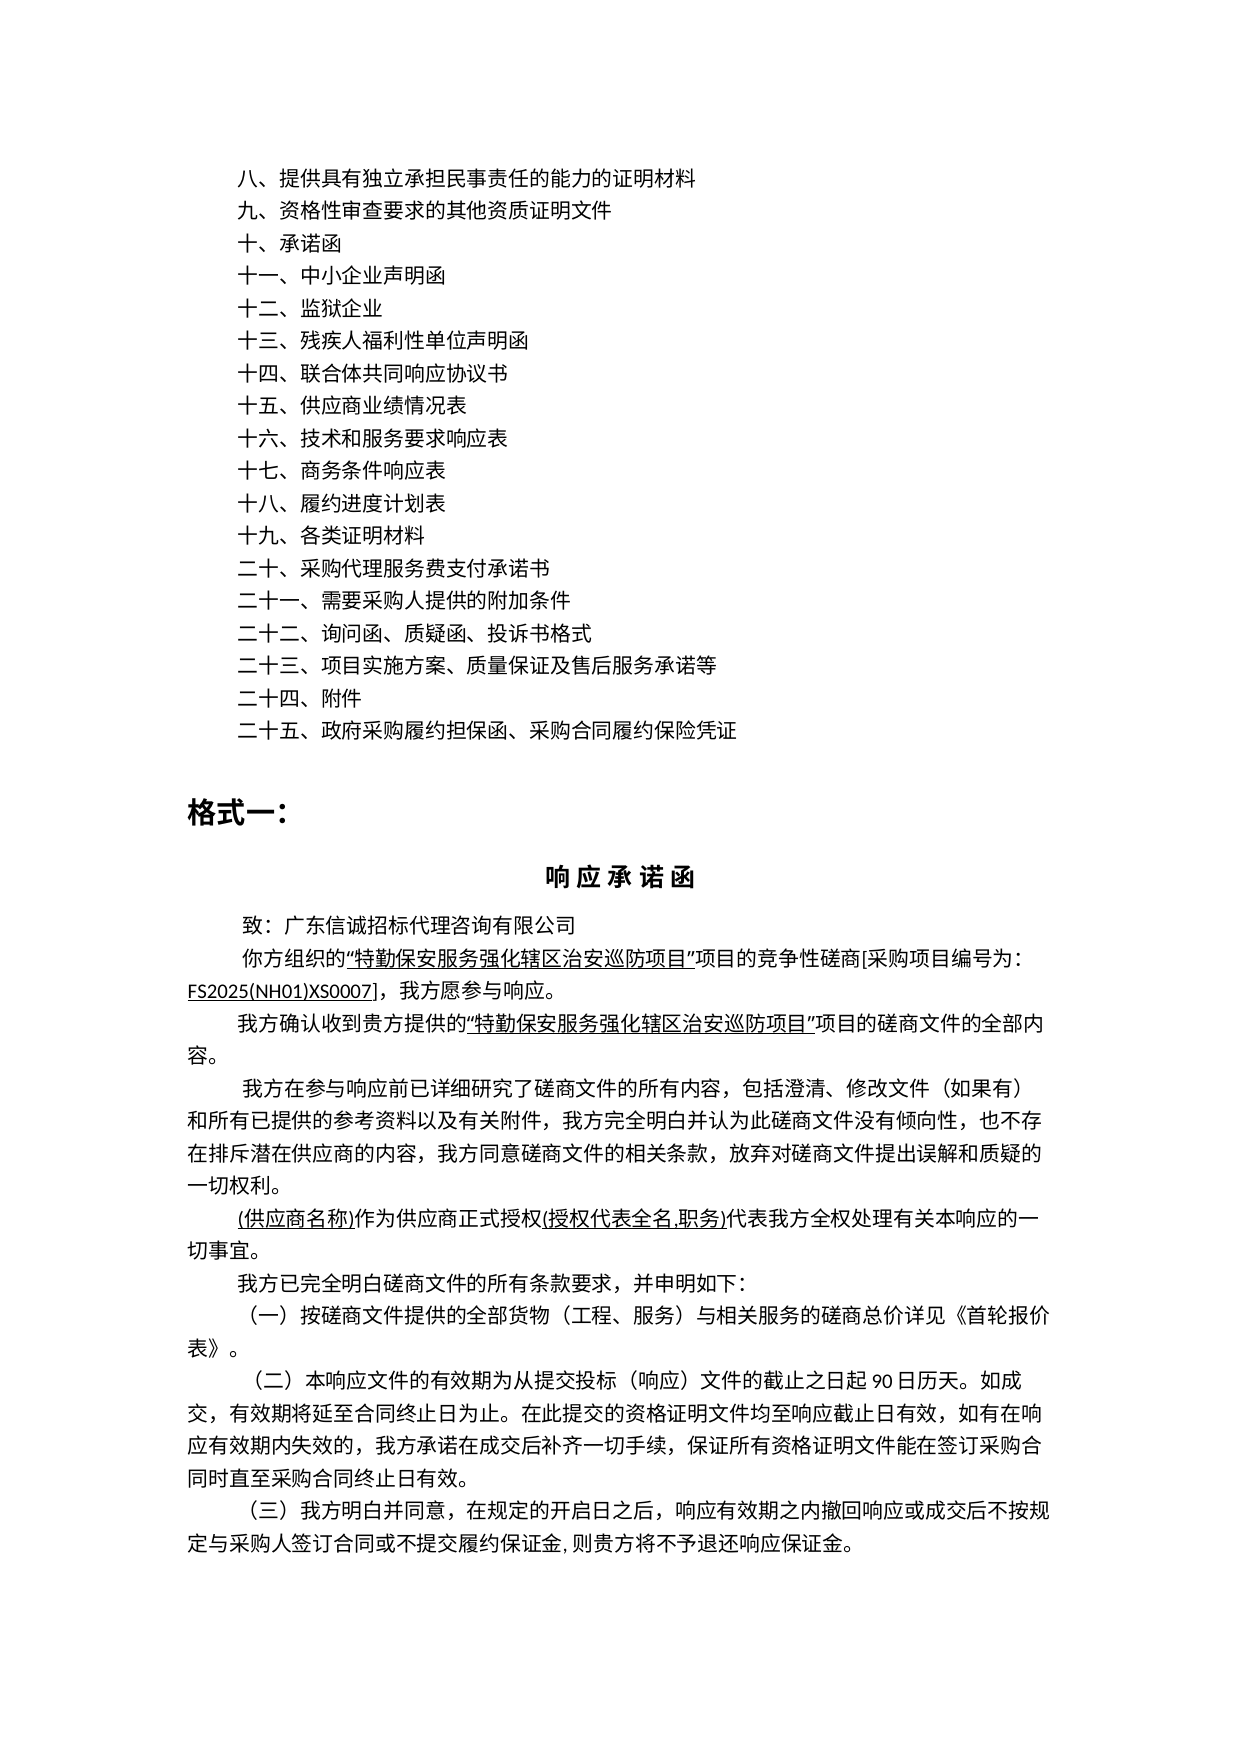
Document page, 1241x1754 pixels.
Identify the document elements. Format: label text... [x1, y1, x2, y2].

text 我方确认收到贵方提供的“特勤保安服务强化辖区治安巡防项目”项目的磋商文件的全部内容。 [187, 1007, 1053, 1072]
text 十九、各类证明材料 [187, 519, 1053, 552]
text 格式一： [187, 779, 1053, 844]
text 十二、监狱企业 [187, 292, 1053, 324]
text (供应商名称)作为供应商正式授权(授权代表全名,职务)代表我方全权处理有关本响应的一切事宜。 [187, 1202, 1053, 1267]
text 九、资格性审查要求的其他资质证明文件 [187, 194, 1053, 227]
text （二）本响应文件的有效期为从提交投标（响应）文件的截止之日起90日历天。如成交，有效期将延至合同终止日为止。在此提交的资格证明文件均至响应截止日有效，如有在响应有效期内失效的，我方承诺在成交后补齐一切手续，保证所有资格证明文件能在签订采购合同时直至采购合同终止日有效。 [187, 1364, 1053, 1494]
text 十八、履约进度计划表 [187, 487, 1053, 519]
text 我方在参与响应前已详细研究了磋商文件的所有内容，包括澄清、修改文件（如果有）和所有已提供的参考资料以及有关附件，我方完全明白并认为此磋商文件没有倾向性，也不存在排斥潜在供应商的内容，我方同意磋商文件的相关条款，放弃对磋商文件提出误解和质疑的一切权利。 [187, 1072, 1053, 1202]
text 十七、商务条件响应表 [187, 454, 1053, 487]
text 二十、采购代理服务费支付承诺书 [187, 552, 1053, 584]
text 你方组织的“特勤保安服务强化辖区治安巡防项目”项目的竞争性磋商[采购项目编号为：FS2025(NH01)XS0007]，我方愿参与响应。 [187, 942, 1053, 1007]
text 二十二、询问函、质疑函、投诉书格式 [187, 617, 1053, 649]
text 二十四、附件 [187, 682, 1053, 714]
text 十一、中小企业声明函 [187, 259, 1053, 292]
text 十六、技术和服务要求响应表 [187, 422, 1053, 454]
text 二十五、政府采购履约担保函、采购合同履约保险凭证 [187, 714, 1053, 747]
text 二十三、项目实施方案、质量保证及售后服务承诺等 [187, 649, 1053, 682]
text （一）按磋商文件提供的全部货物（工程、服务）与相关服务的磋商总价详见《首轮报价表》。 [187, 1299, 1053, 1364]
text 十四、联合体共同响应协议书 [187, 357, 1053, 389]
text （三）我方明白并同意，在规定的开启日之后，响应有效期之内撤回响应或成交后不按规定与采购人签订合同或不提交履约保证金, 则贵方将不予退还响应保证金。 [187, 1494, 1053, 1559]
text 我方已完全明白磋商文件的所有条款要求，并申明如下： [187, 1267, 1053, 1299]
text 二十一、需要采购人提供的附加条件 [187, 584, 1053, 617]
text 十三、残疾人福利性单位声明函 [187, 324, 1053, 357]
text 响 应 承 诺 函 [187, 844, 1053, 909]
text 致：广东信诚招标代理咨询有限公司 [187, 909, 1053, 942]
text 八、提供具有独立承担民事责任的能力的证明材料 [187, 162, 1053, 194]
text 十五、供应商业绩情况表 [187, 389, 1053, 422]
text 十、承诺函 [187, 227, 1053, 259]
